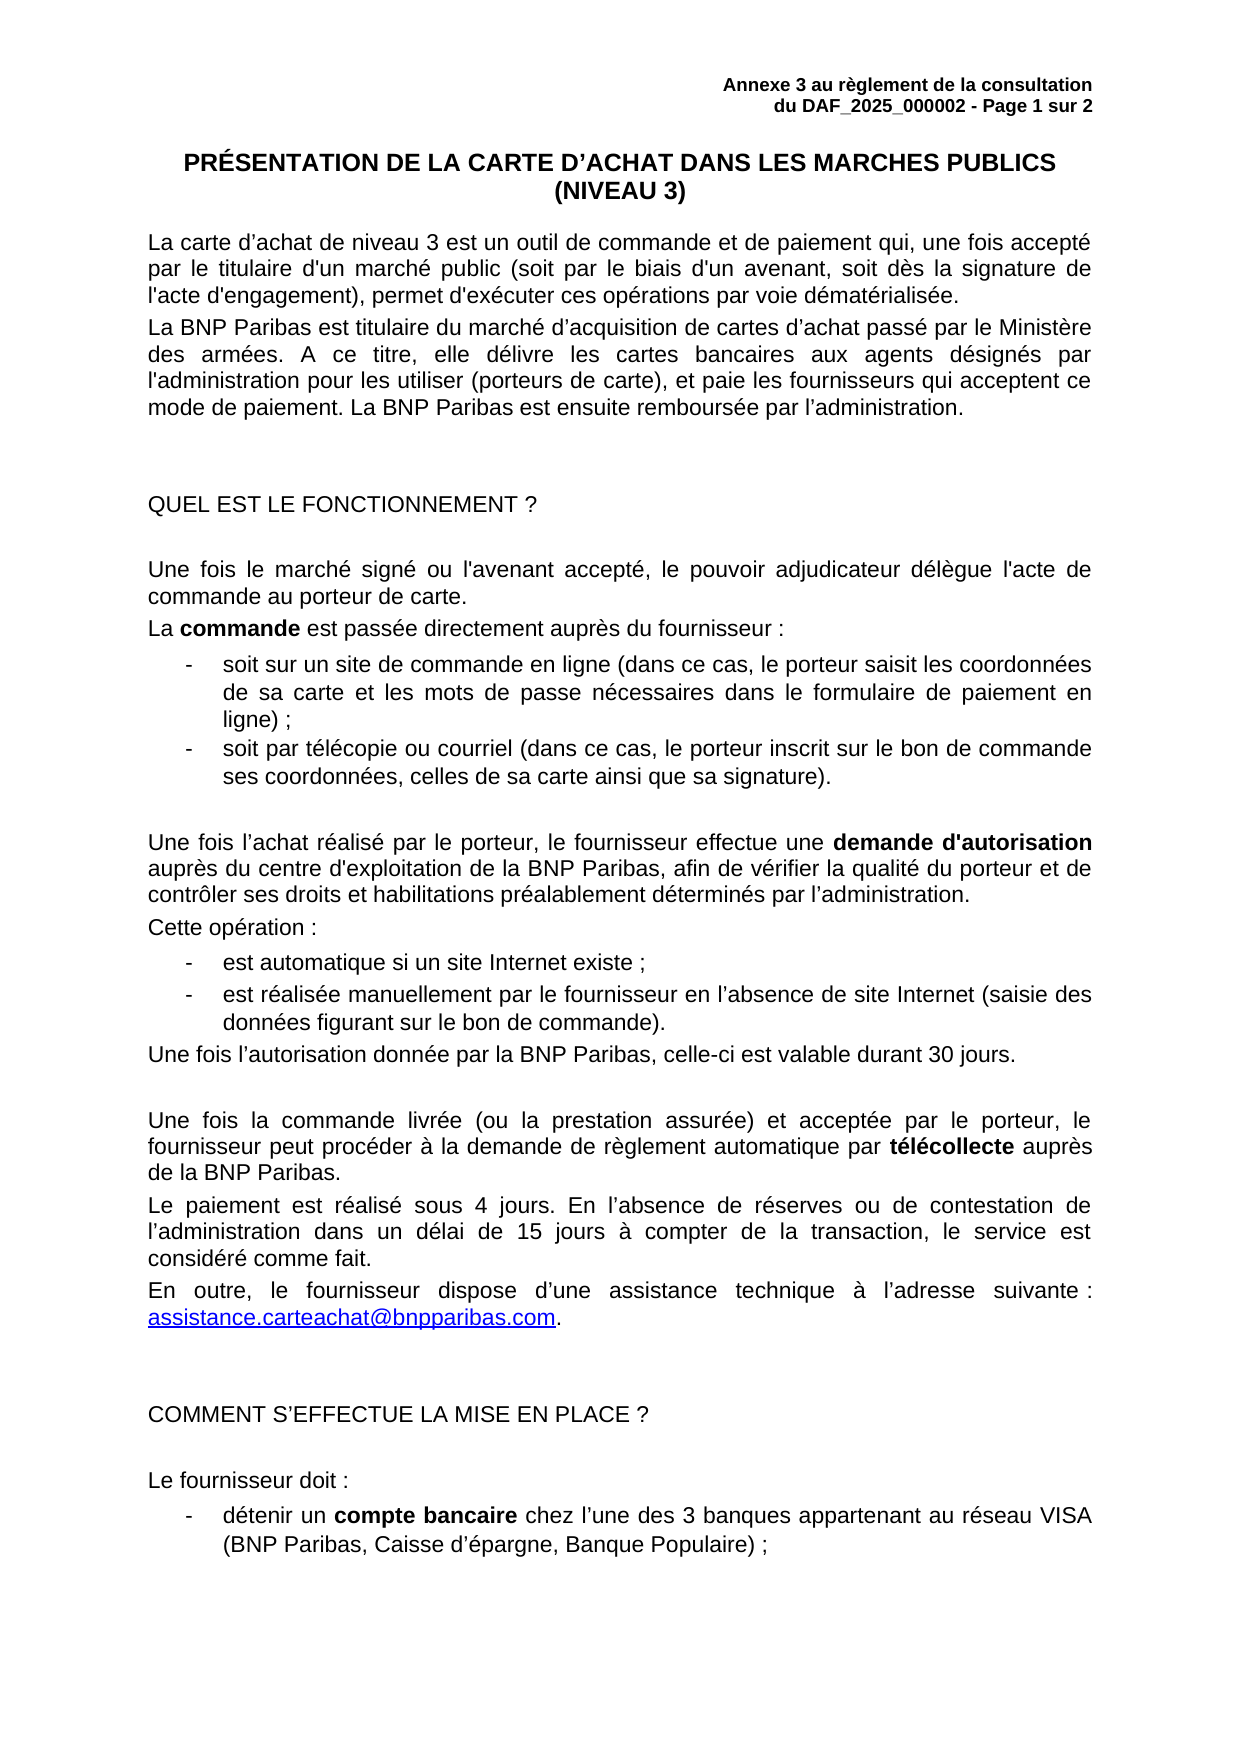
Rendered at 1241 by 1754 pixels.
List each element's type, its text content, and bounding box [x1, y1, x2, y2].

text QUEL EST LE FONCTIONNEMENT ? [148, 491, 1093, 518]
text Une fois l’achat réalisé par le porteur, le fournisseur effectue une demande d'autorisation auprès du centre d'exploitation de la BNP Paribas, afin de vérifier la qualité du porteur et de contrôler ses droits et habilitations préalablement déterminés par l’administration. [148, 828, 1093, 907]
text La commande est passée directement auprès du fournisseur : [148, 615, 1093, 642]
text Le fournisseur doit : [148, 1467, 1093, 1493]
text La BNP Paribas est titulaire du marché d’acquisition de cartes d’achat passé par le Ministère des armées. A ce titre, elle délivre les cartes bancaires aux agents désignés par l'administration pour les utiliser (porteurs de carte), et paie les fournisseurs qui acceptent ce mode de paiement. La BNP Paribas est ensuite remboursée par l’administration. [148, 314, 1093, 420]
text Cette opération : [148, 914, 1093, 940]
text En outre, le fournisseur dispose d’une assistance technique à l’adresse suivante : assistance.carteachat@bnpparibas.com. [148, 1277, 1093, 1330]
list soit par télécopie ou courriel (dans ce cas, le porteur inscrit sur le bon de commande ses coordonnées, celles de sa carte ainsi que sa signature). [185, 732, 1093, 789]
list soit sur un site de commande en ligne (dans ce cas, le porteur saisit les coordonnées de sa carte et les mots de passe nécessaires dans le formulaire de paiement en ligne) ; [185, 648, 1093, 732]
text Une fois la commande livrée (ou la prestation assurée) et acceptée par le porteur, le fournisseur peut procéder à la demande de règlement automatique par télécollecte auprès de la BNP Paribas. [148, 1107, 1093, 1186]
text PRÉSENTATION DE LA CARTE D’ACHAT DANS LES MARCHES PUBLICS (NIVEAU 3) [148, 148, 1093, 205]
text COMMENT S’EFFECTUE LA MISE EN PLACE ? [148, 1401, 1093, 1428]
text Une fois l’autorisation donnée par la BNP Paribas, celle-ci est valable durant 30 jours. [148, 1041, 1093, 1068]
list est automatique si un site Internet existe ; [185, 946, 1093, 978]
list est réalisée manuellement par le fournisseur en l’absence de site Internet (saisie des données figurant sur le bon de commande). [185, 978, 1093, 1035]
text La carte d’achat de niveau 3 est un outil de commande et de paiement qui, une fois accepté par le titulaire d'un marché public (soit par le biais d'un avenant, soit dès la signature de l'acte d'engagement), permet d'exécuter ces opérations par voie dématérialisée. [148, 229, 1093, 308]
text Le paiement est réalisé sous 4 jours. En l’absence de réserves ou de contestation de l’administration dans un délai de 15 jours à compter de la transaction, le service est considéré comme fait. [148, 1192, 1093, 1271]
text Une fois le marché signé ou l'avenant accepté, le pouvoir adjudicateur délègue l'acte de commande au porteur de carte. [148, 556, 1093, 609]
list détenir un compte bancaire chez l’une des 3 banques appartenant au réseau VISA (BNP Paribas, Caisse d’épargne, Banque Populaire) ; [185, 1499, 1093, 1557]
